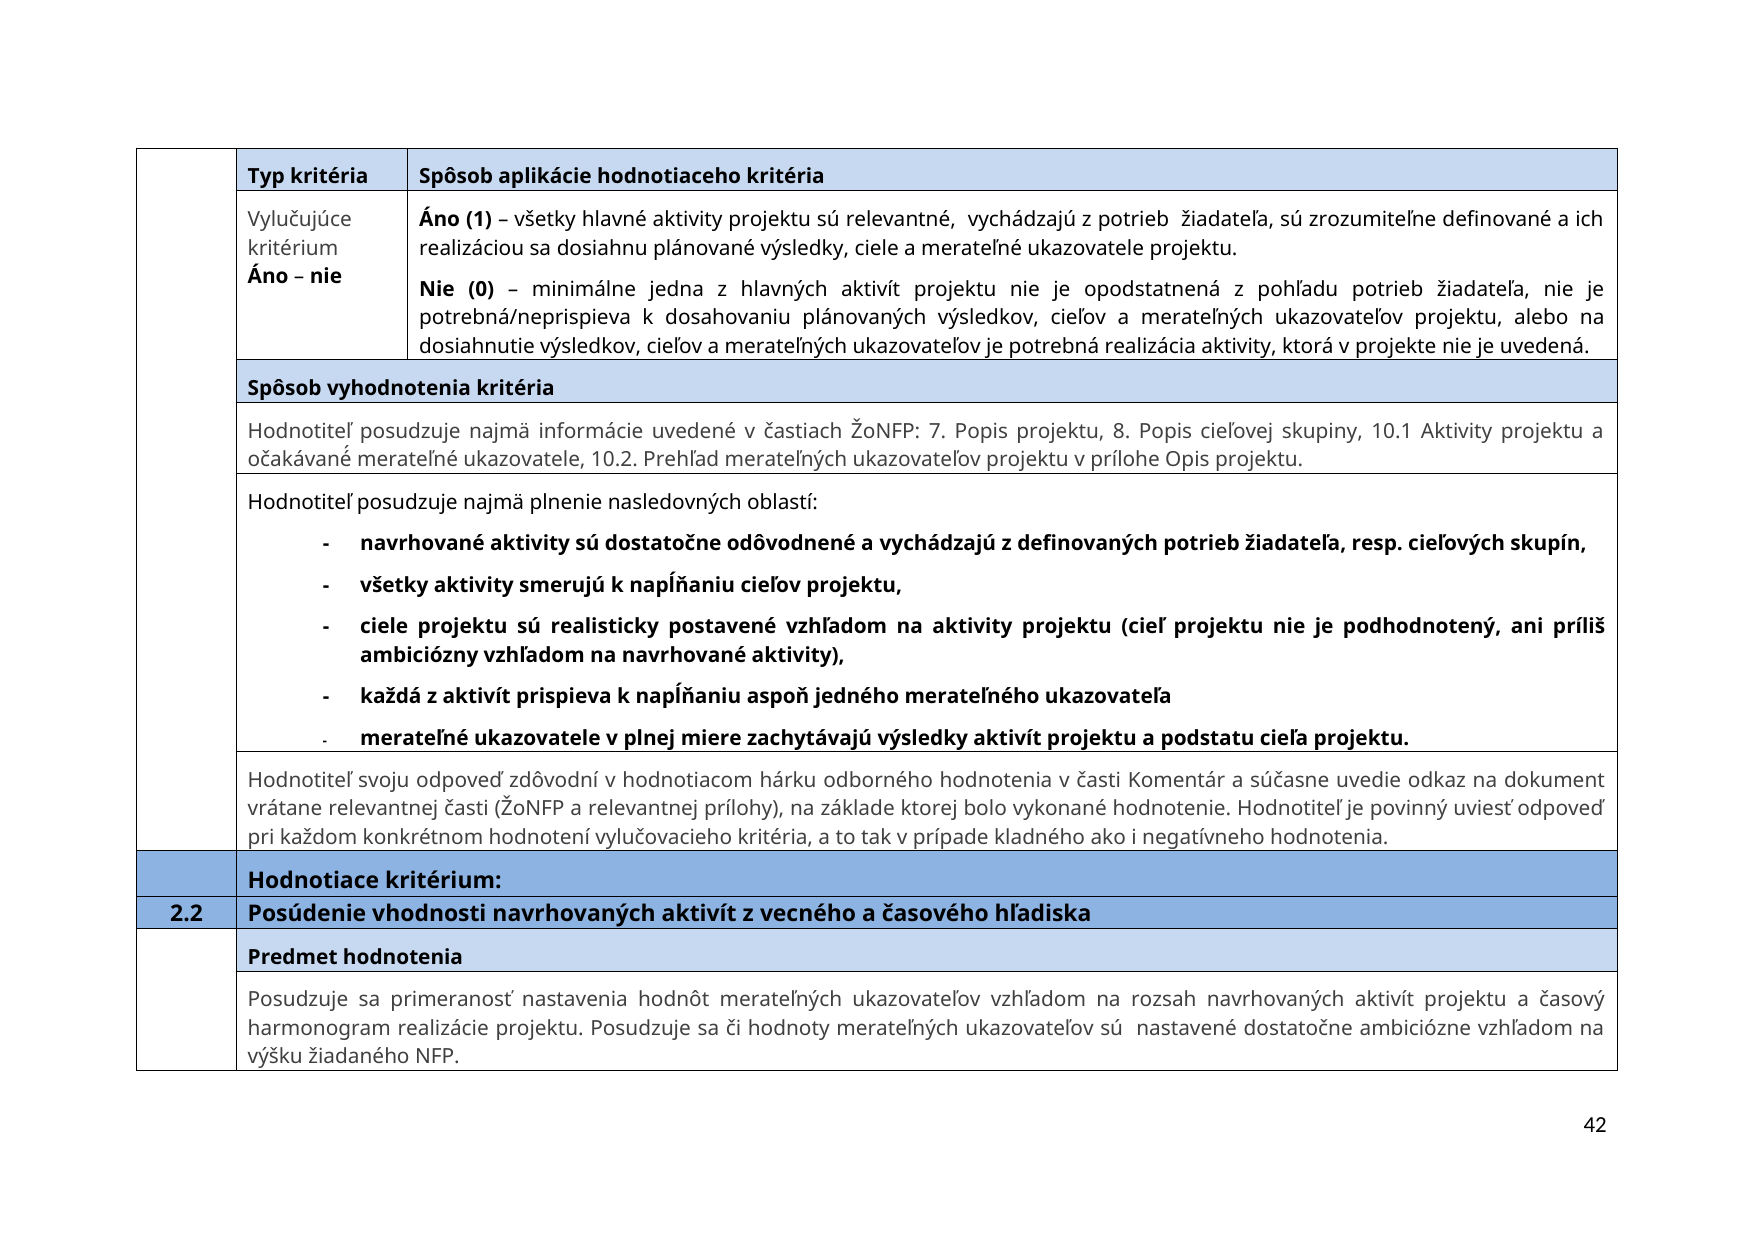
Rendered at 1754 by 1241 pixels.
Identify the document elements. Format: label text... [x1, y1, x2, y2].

table_cell 2.2 [137, 897, 236, 928]
table_cell Typ kritéria [237, 149, 407, 190]
table_cell [137, 851, 236, 896]
table_cell Posudzuje sa primeranosť nastavenia hodnôt merateľných ukazovateľov vzhľadom na rozsah navrhovaných aktivít projektu a časový harmonogram realizácie projektu. Posudzuje sa či hodnoty merateľných ukazovateľov sú nastavené dostatočne ambiciózne vzhľadom na výšku žiadaného NFP. [237, 972, 1617, 1070]
table_cell [137, 929, 236, 1070]
table_cell Predmet hodnotenia [237, 929, 1617, 971]
table_cell Vylučujúce kritérium Áno – nie [237, 191, 407, 359]
table_cell Hodnotiteľ posudzuje najmä informácie uvedené v častiach ŽoNFP: 7. Popis projektu, 8. Popis cieľovej skupiny, 10.1 Aktivity projektu a očakávané́ merateľné ukazovatele, 10.2. Prehľad merateľných ukazovateľov projektu v prílohe Opis projektu. [237, 403, 1617, 473]
table_cell Posúdenie vhodnosti navrhovaných aktivít z vecného a časového hľadiska [237, 897, 1617, 928]
table_cell Hodnotiteľ posudzuje najmä plnenie nasledovných oblastí: navrhované aktivity sú dostatočne odôvodnené a vychádzajú z definovaných potrieb žiadateľa, resp. cieľových skupín, všetky aktivity smerujú k napĺňaniu cieľov projektu, ciele projektu sú realisticky postavené vzhľadom na aktivity projektu (cieľ projektu nie je podhodnotený, ani príliš ambiciózny vzhľadom na navrhované aktivity), každá z aktivít prispieva k napĺňaniu aspoň jedného merateľného ukazovateľa merateľné ukazovatele v plnej miere zachytávajú výsledky aktivít projektu a podstatu cieľa projektu. [237, 474, 1617, 751]
table_cell Spôsob aplikácie hodnotiaceho kritéria [408, 149, 1617, 190]
table_cell Áno (1) – všetky hlavné aktivity projektu sú relevantné, vychádzajú z potrieb žiadateľa, sú zrozumiteľne definované a ich realizáciou sa dosiahnu plánované výsledky, ciele a merateľné ukazovatele projektu. Nie (0) – minimálne jedna z hlavných aktivít projektu nie je opodstatnená z pohľadu potrieb žiadateľa, nie je potrebná/neprispieva k dosahovaniu plánovaných výsledkov, cieľov a merateľných ukazovateľov projektu, alebo na dosiahnutie výsledkov, cieľov a merateľných ukazovateľov je potrebná realizácia aktivity, ktorá v projekte nie je uvedená. [408, 191, 1617, 359]
table_cell Hodnotiteľ svoju odpoveď zdôvodní v hodnotiacom hárku odborného hodnotenia v časti Komentár a súčasne uvedie odkaz na dokument vrátane relevantnej časti (ŽoNFP a relevantnej prílohy), na základe ktorej bolo vykonané hodnotenie. Hodnotiteľ je povinný uviesť odpoveď pri každom konkrétnom hodnotení vylučovacieho kritéria, a to tak v prípade kladného ako i negatívneho hodnotenia. [237, 752, 1617, 850]
table_cell Hodnotiace kritérium: [237, 851, 1617, 896]
table_cell Spôsob vyhodnotenia kritéria [237, 360, 1617, 402]
